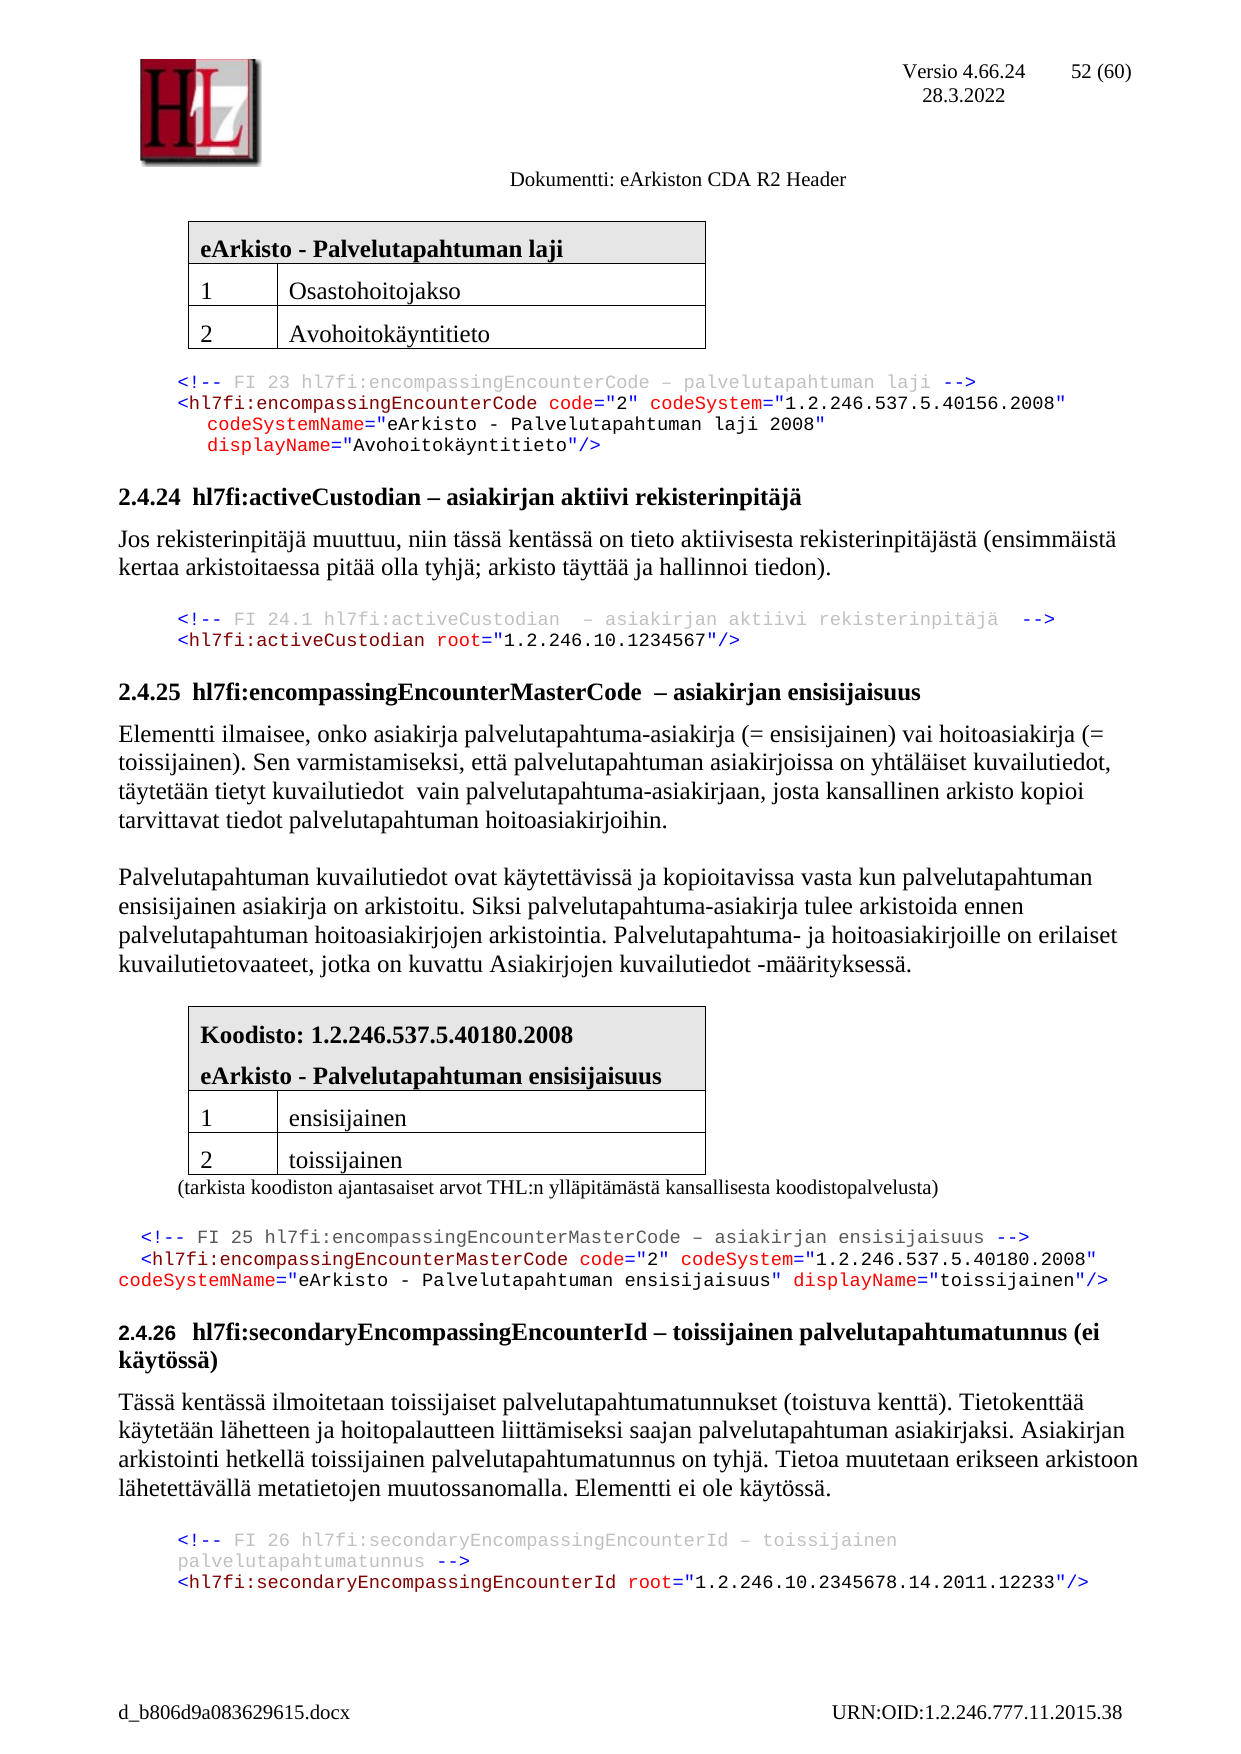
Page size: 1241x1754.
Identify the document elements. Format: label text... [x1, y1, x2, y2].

table_cell 1 [189, 1091, 277, 1132]
text <hl7fi:secondaryEncompassingEncounterId root="1.2.246.10.2345678.14.2011.12233"/> [118, 1573, 1152, 1594]
text <!-- FI 24.1 hl7fi:activeCustodian – asiakirjan aktiivi rekisterinpitäjä --> [118, 610, 1152, 631]
text displayName="Avohoitokäyntitieto"/> [177, 436, 1152, 457]
text Jos rekisterinpitäjä muuttuu, niin tässä kentässä on tieto aktiivisesta rekisterinpitäjästä (ensimmäistä kertaa arkistoitaessa pitää olla tyhjä; arkisto täyttää ja hallinnoi tiedon). [118, 524, 1152, 581]
text Tässä kentässä ilmoitetaan toissijaiset palvelutapahtumatunnukset (toistuva kenttä). Tietokenttää käytetään lähetteen ja hoitopalautteen liittämiseksi saajan palvelutapahtuman asiakirjaksi. Asiakirjan arkistointi hetkellä toissijainen palvelutapahtumatunnus on tyhjä. Tietoa muutetaan erikseen arkistoon lähetettävällä metatietojen muutossanomalla. Elementti ei ole käytössä. [832, 1387, 1152, 1502]
text palvelutapahtumatunnus --> [148, 1552, 1152, 1573]
text <!-- FI 26 hl7fi:secondaryEncompassingEncounterId – toissijainen [118, 1531, 1152, 1552]
text (tarkista koodiston ajantasaiset arvot THL:n ylläpitämästä kansallisesta koodistopalvelusta) [148, 1175, 1152, 1199]
subtitle hl7fi:activeCustodian – asiakirjan aktiivi rekisterinpitäjä [118, 482, 1152, 511]
table_cell Avohoitokäyntitieto [278, 306, 705, 347]
table_cell toissijainen [278, 1133, 705, 1174]
text codeSystemName="eArkisto - Palvelutapahtuman laji 2008" [177, 415, 1152, 436]
table_header Koodisto: 1.2.246.537.5.40156.2008 eArkisto - Palvelutapahtuman laji [189, 222, 705, 263]
picture [140, 59, 263, 167]
table_header Koodisto: 1.2.246.537.5.40180.2008 eArkisto - Palvelutapahtuman ensisijaisuus [189, 1007, 705, 1090]
table_cell 2 [189, 306, 277, 347]
text Elementti ilmaisee, onko asiakirja palvelutapahtuma-asiakirja (= ensisijainen) vai hoitoasiakirja (= toissijainen). Sen varmistamiseksi, että palvelutapahtuman asiakirjoissa on yhtäläiset kuvailutiedot, täytetään tietyt kuvailutiedot vain palvelutapahtuma-asiakirjaan, josta kansallinen arkisto kopioi tarvittavat tiedot palvelutapahtuman hoitoasiakirjoihin. [118, 719, 1152, 834]
table_cell ensisijainen [278, 1091, 705, 1132]
subtitle hl7fi:encompassingEncounterMasterCode – asiakirjan ensisijaisuus [118, 677, 1152, 706]
subtitle hl7fi:secondaryEncompassingEncounterId – toissijainen palvelutapahtumatunnus (ei käytössä) [118, 1317, 1152, 1374]
text <!-- FI 25 hl7fi:encompassingEncounterMasterCode – asiakirjan ensisijaisuus --> [118, 1228, 1152, 1249]
text <hl7fi:encompassingEncounterMasterCode code="2" codeSystem="1.2.246.537.5.40180.2008" codeSystemName="eArkisto - Palvelutapahtuman ensisijaisuus" displayName="toissijainen"/> [118, 1249, 1152, 1292]
text <!-- FI 23 hl7fi:encompassingEncounterCode – palvelutapahtuman laji --> [118, 372, 1152, 394]
table_cell 2 [189, 1133, 277, 1174]
text <hl7fi:encompassingEncounterCode code="2" codeSystem="1.2.246.537.5.40156.2008" [118, 394, 1152, 415]
text <hl7fi:activeCustodian root="1.2.246.10.1234567"/> [118, 631, 1152, 652]
text Palvelutapahtuman kuvailutiedot ovat käytettävissä ja kopioitavissa vasta kun palvelutapahtuman ensisijainen asiakirja on arkistoitu. Siksi palvelutapahtuma-asiakirja tulee arkistoida ennen palvelutapahtuman hoitoasiakirjojen arkistointia. Palvelutapahtuma- ja hoitoasiakirjoille on erilaiset kuvailutietovaateet, jotka on kuvattu Asiakirjojen kuvailutiedot -määrityksessä. [118, 862, 1152, 977]
table_cell Osastohoitojakso [278, 264, 705, 305]
table_cell 1 [189, 264, 277, 305]
